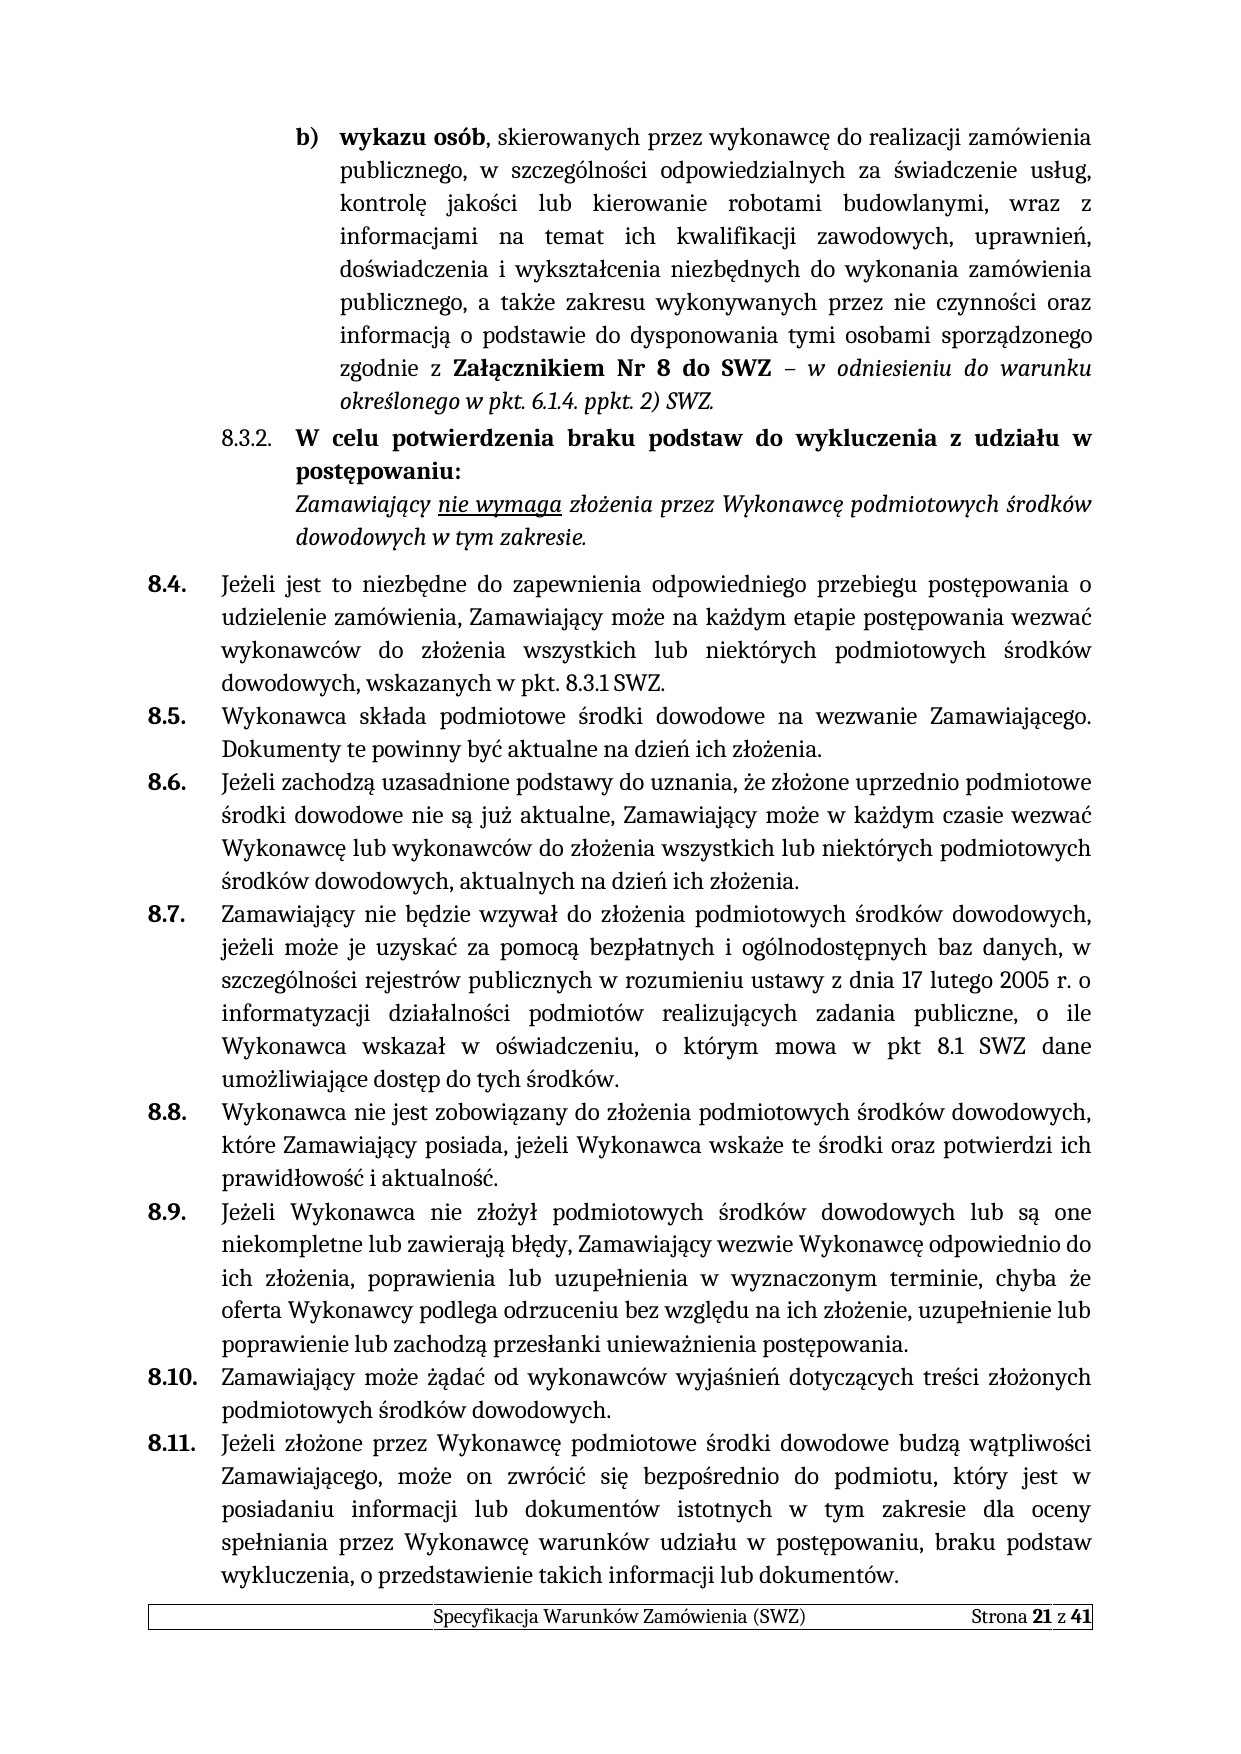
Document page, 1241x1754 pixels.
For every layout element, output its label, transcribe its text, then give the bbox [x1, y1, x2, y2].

list Jeżeli jest to niezbędne do zapewnienia odpowiedniego przebiegu postępowania o udzielenie zamówienia, Zamawiający może na każdym etapie postępowania wezwać wykonawców do złożenia wszystkich lub niektórych podmiotowych środków dowodowych, wskazanych w pkt. 8.3.1 SWZ. [148, 570, 1093, 698]
list Zamawiający nie wymaga złożenia przez Wykonawcę podmiotowych środków dowodowych w tym zakresie. [295, 490, 1093, 552]
list Zamawiający może żądać od wykonawców wyjaśnień dotyczących treści złożonych podmiotowych środków dowodowych. [148, 1362, 1093, 1424]
list Jeżeli złożone przez Wykonawcę podmiotowe środki dowodowe budzą wątpliwości Zamawiającego, może on zwrócić się bezpośrednio do podmiotu, który jest w posiadaniu informacji lub dokumentów istotnych w tym zakresie dla oceny spełniania przez Wykonawcę warunków udziału w postępowaniu, braku podstaw wykluczenia, o przedstawienie takich informacji lub dokumentów. [148, 1428, 1093, 1589]
list wykazu osób, skierowanych przez wykonawcę do realizacji zamówienia publicznego, w szczególności odpowiedzialnych za świadczenie usług, kontrolę jakości lub kierowanie robotami budowlanymi, wraz z informacjami na temat ich kwalifikacji zawodowych, uprawnień, doświadczenia i wykształcenia niezbędnych do wykonania zamówienia publicznego, a także zakresu wykonywanych przez nie czynności oraz informacją o podstawie do dysponowania tymi osobami sporządzonego zgodnie z Załącznikiem Nr 8 do SWZ – w odniesieniu do warunku określonego w pkt. 6.1.4. ppkt. 2) SWZ. [295, 123, 1093, 416]
list Wykonawca nie jest zobowiązany do złożenia podmiotowych środków dowodowych, które Zamawiający posiada, jeżeli Wykonawca wskaże te środki oraz potwierdzi ich prawidłowość i aktualność. [148, 1098, 1093, 1193]
list Zamawiający nie będzie wzywał do złożenia podmiotowych środków dowodowych, jeżeli może je uzyskać za pomocą bezpłatnych i ogólnodostępnych baz danych, w szczególności rejestrów publicznych w rozumieniu ustawy z dnia 17 lutego 2005 r. o informatyzacji działalności podmiotów realizujących zadania publiczne, o ile Wykonawca wskazał w oświadczeniu, o którym mowa w pkt 8.1 SWZ dane umożliwiające dostęp do tych środków. [148, 900, 1093, 1094]
list Jeżeli zachodzą uzasadnione podstawy do uznania, że złożone uprzednio podmiotowe środki dowodowe nie są już aktualne, Zamawiający może w każdym czasie wezwać Wykonawcę lub wykonawców do złożenia wszystkich lub niektórych podmiotowych środków dowodowych, aktualnych na dzień ich złożenia. [148, 768, 1093, 896]
list W celu potwierdzenia braku podstaw do wykluczenia z udziału w postępowaniu: [221, 424, 1093, 486]
list Jeżeli Wykonawca nie złożył podmiotowych środków dowodowych lub są one niekompletne lub zawierają błędy, Zamawiający wezwie Wykonawcę odpowiednio do ich złożenia, poprawienia lub uzupełnienia w wyznaczonym terminie, chyba że oferta Wykonawcy podlega odrzuceniu bez względu na ich złożenie, uzupełnienie lub poprawienie lub zachodzą przesłanki unieważnienia postępowania. [148, 1197, 1093, 1358]
list Wykonawca składa podmiotowe środki dowodowe na wezwanie Zamawiającego. Dokumenty te powinny być aktualne na dzień ich złożenia. [148, 702, 1093, 764]
